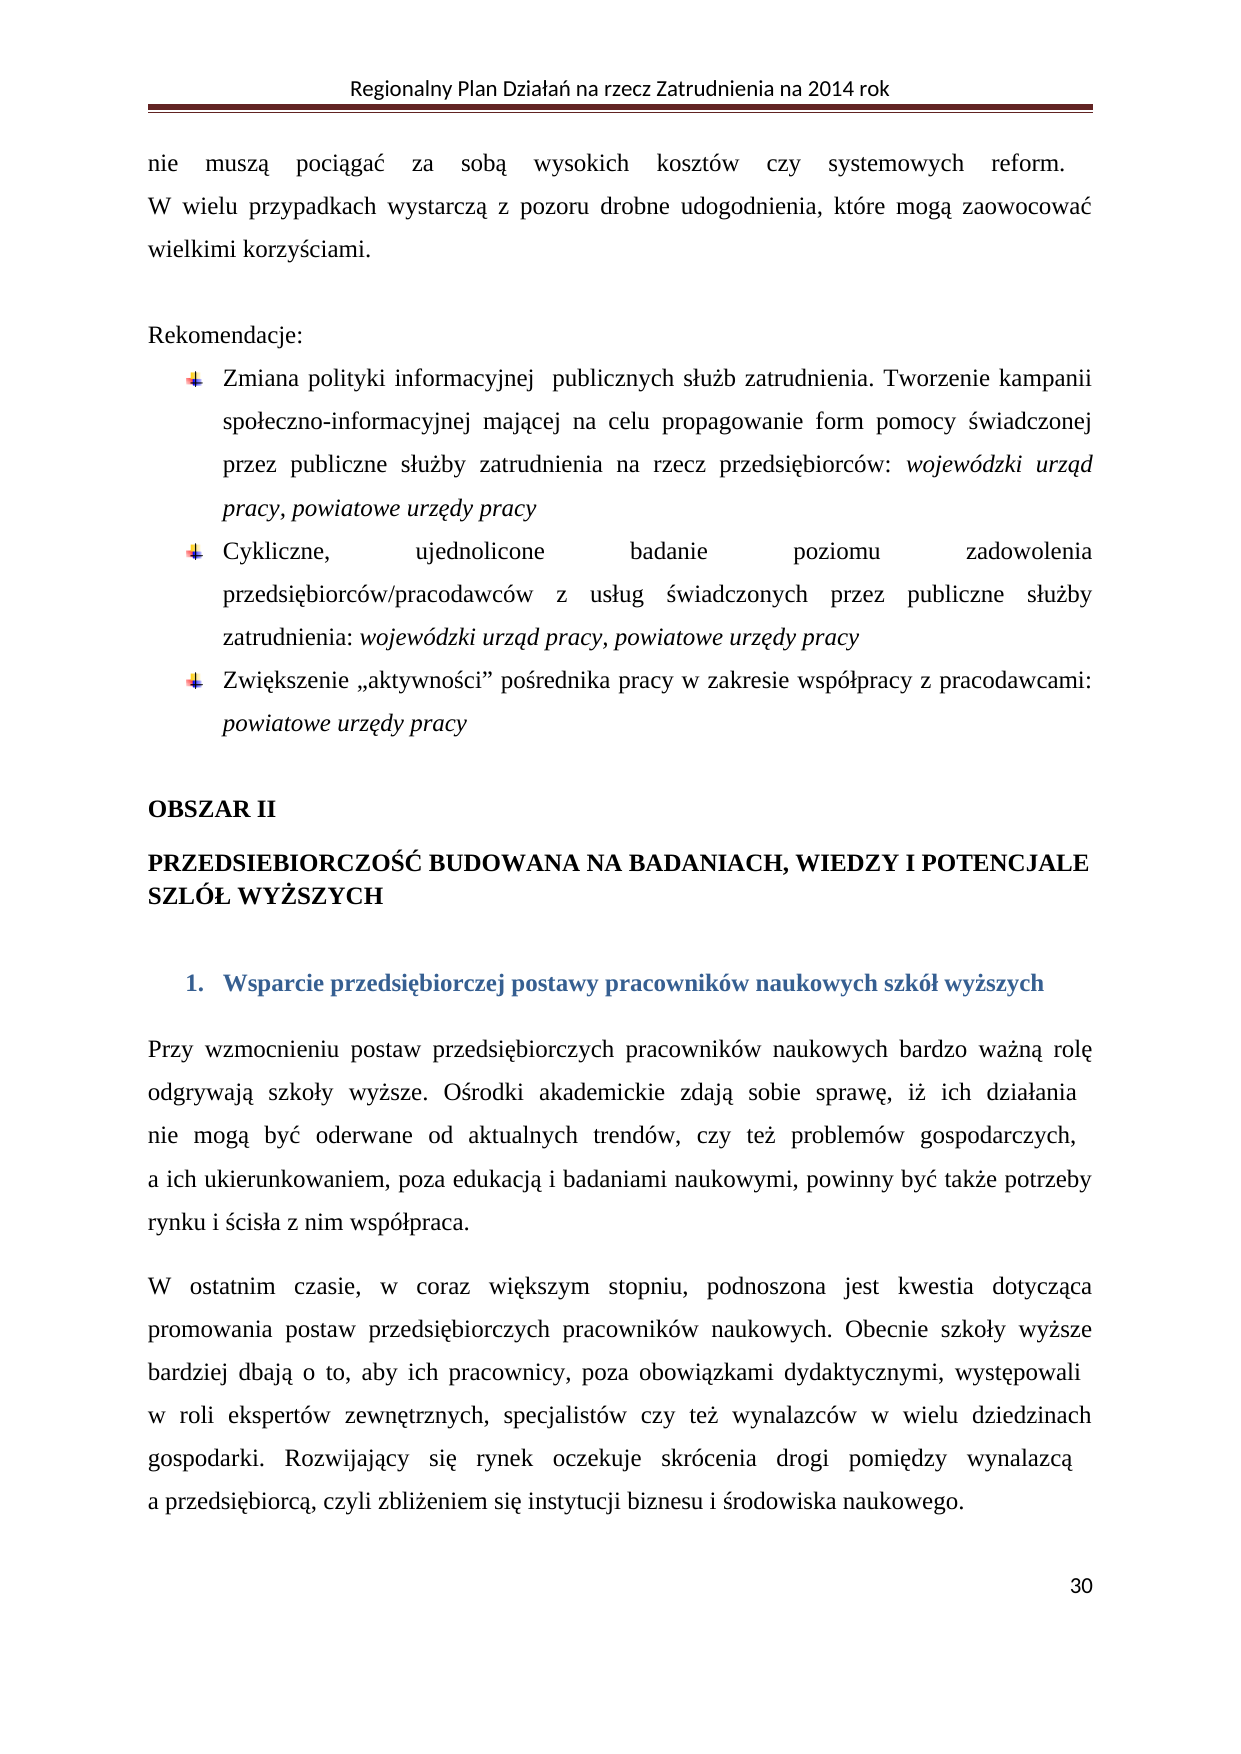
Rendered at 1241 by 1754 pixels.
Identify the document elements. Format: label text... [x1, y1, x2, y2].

picture [186, 671, 203, 689]
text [148, 148, 1093, 263]
text PRZEDSIEBIORCZOŚĆ BUDOWANA NA BADANIACH, WIEDZY I POTENCJALE SZLÓŁ WYŻSZYCH [148, 848, 1093, 910]
picture [186, 370, 203, 387]
list Cykliczne, ujednolicone badanie poziomu zadowolenia przedsiębiorców/pracodawców z usług świadczonych przez publiczne służby zatrudnienia: wojewódzki urząd pracy, powiatowe urzędy pracy [185, 536, 1093, 651]
list Wsparcie przedsiębiorczej postawy pracowników naukowych szkół wyższych [185, 968, 1093, 997]
text Rekomendacje: [148, 320, 1093, 349]
picture [186, 542, 203, 560]
text Przy wzmocnieniu postaw przedsiębiorczych pracowników naukowych bardzo ważną rolę odgrywają szkoły wyższe. Ośrodki akademickie zdają sobie sprawę, iż ich działania nie mogą być oderwane od aktualnych trendów, czy też problemów gospodarczych, a ich ukierunkowaniem, poza edukacją i badaniami naukowymi, powinny być także potrzeby rynku i ścisła z nim współpraca. [148, 1034, 1093, 1236]
list Zwiększenie „aktywności” pośrednika pracy w zakresie współpracy z pracodawcami: powiatowe urzędy pracy [185, 665, 1093, 737]
text OBSZAR II [148, 794, 1093, 823]
text W ostatnim czasie, w coraz większym stopniu, podnoszona jest kwestia dotycząca promowania postaw przedsiębiorczych pracowników naukowych. Obecnie szkoły wyższe bardziej dbają o to, aby ich pracownicy, poza obowiązkami dydaktycznymi, występowali w roli ekspertów zewnętrznych, specjalistów czy też wynalazców w wielu dziedzinach gospodarki. Rozwijający się rynek oczekuje skrócenia drogi pomiędzy wynalazcą a przedsiębiorcą, czyli zbliżeniem się instytucji biznesu i środowiska naukowego. [148, 1271, 1093, 1515]
list Zmiana polityki informacyjnej publicznych służb zatrudnienia. Tworzenie kampanii społeczno-informacyjnej mającej na celu propagowanie form pomocy świadczonej przez publiczne służby zatrudnienia na rzecz przedsiębiorców: wojewódzki urząd pracy, powiatowe urzędy pracy [185, 363, 1093, 521]
